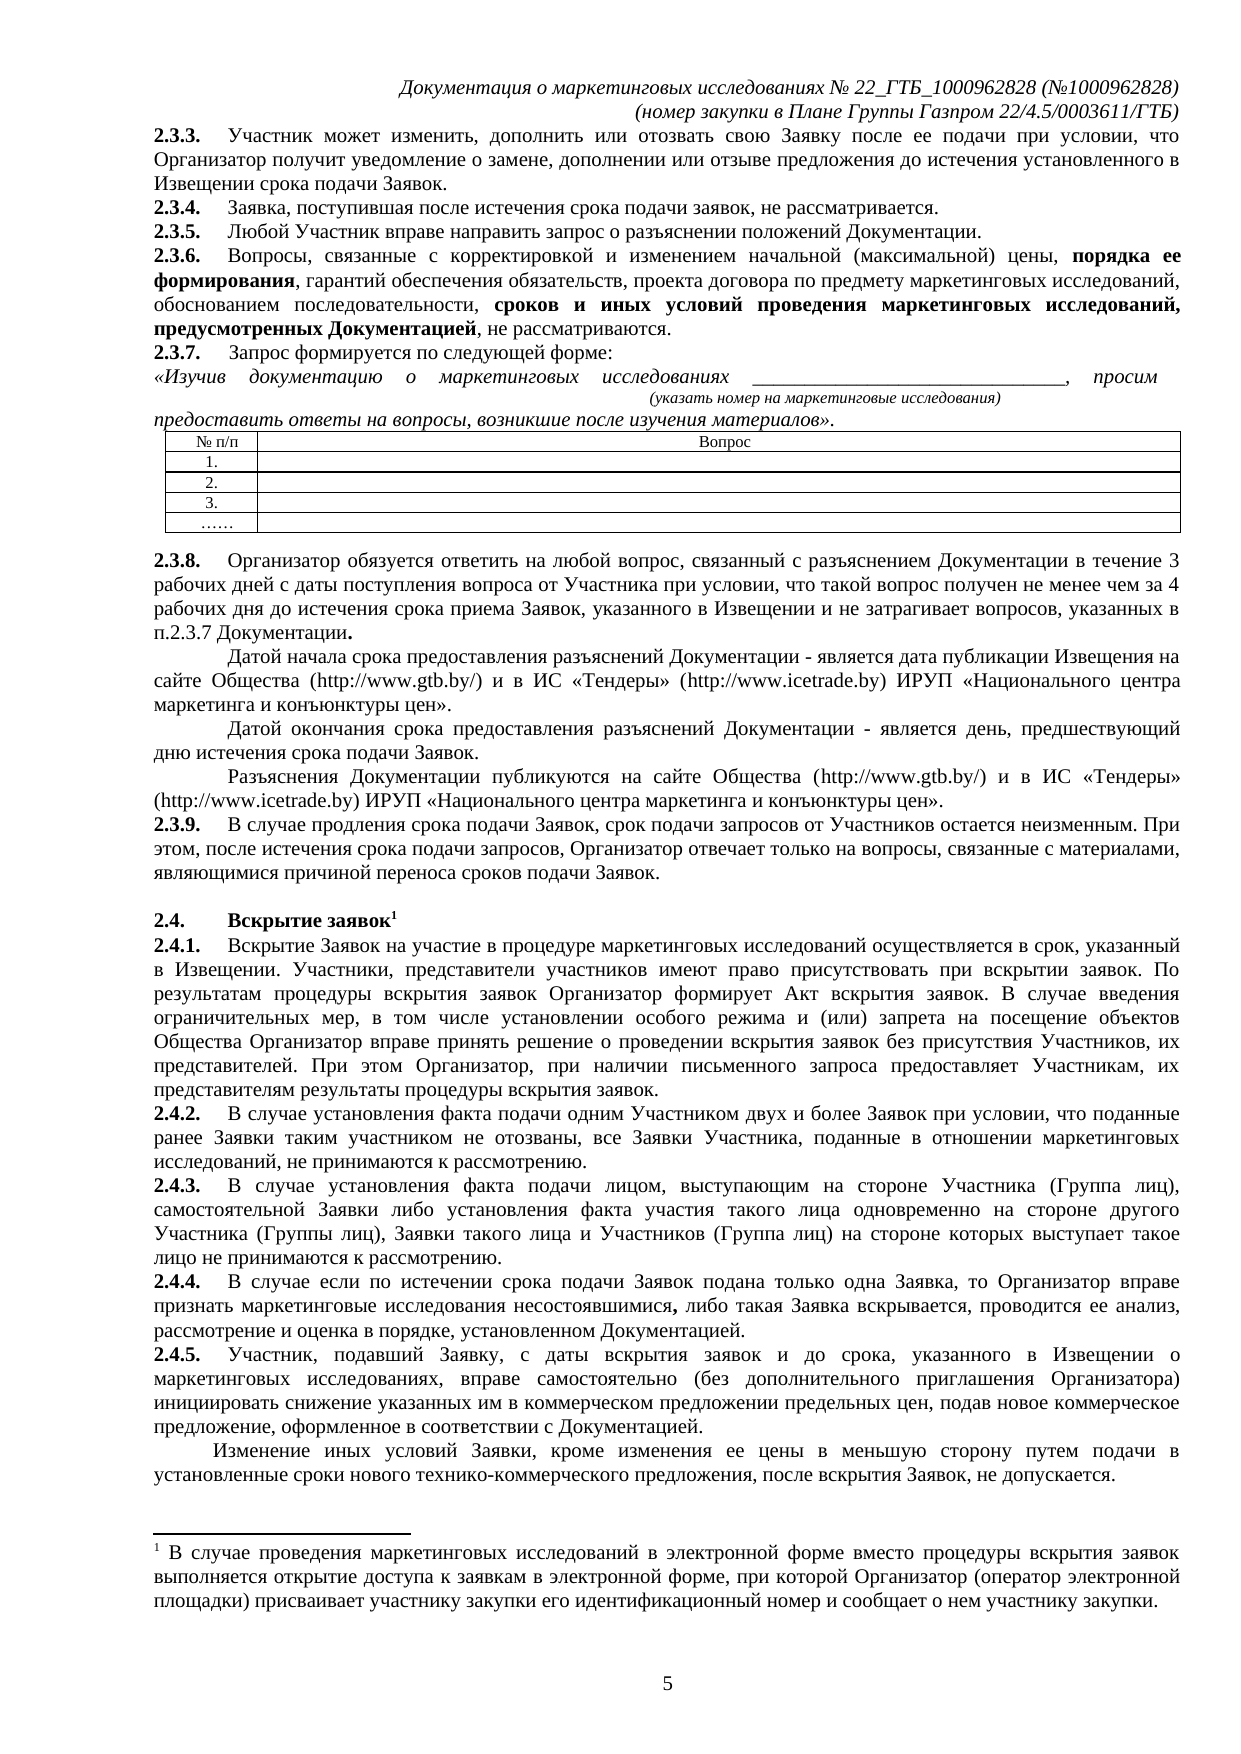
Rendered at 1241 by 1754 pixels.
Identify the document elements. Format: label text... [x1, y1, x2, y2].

table_cell 3. [166, 493, 257, 512]
text Разъяснения Документации публикуются на сайте Общества (http://www.gtb.by/) и в ИС «Тендеры» (http://www.icetrade.by) ИРУП «Национального центра маркетинга и конъюнктуры цен». [153, 764, 1181, 812]
list Любой Участник вправе направить запрос о разъяснении положений Документации. [153, 219, 1181, 243]
table_header Вопрос [258, 432, 1180, 451]
table_cell [258, 452, 1180, 471]
table_header № п/п [166, 432, 257, 451]
table_cell [258, 473, 1180, 492]
text Датой окончания срока предоставления разъяснений Документации - является день, предшествующий дню истечения срока подачи Заявок. [153, 716, 1181, 764]
list Организатор обязуется ответить на любой вопрос, связанный с разъяснением Документации в течение 3 рабочих дней с даты поступления вопроса от Участника при условии, что такой вопрос получен не менее чем за 4 рабочих дня до истечения срока приема Заявок, указанного в Извещении и не затрагивает вопросов, указанных в п.2.3.7 Документации. [153, 547, 1181, 644]
text «Изучив документацию о маркетинговых исследованиях ______________________________, просим (указать номер на маркетинговые исследования) [153, 364, 1181, 407]
table_cell [258, 493, 1180, 512]
text Датой начала срока предоставления разъяснений Документации - является дата публикации Извещения на сайте Общества (http://www.gtb.by/) и в ИС «Тендеры» (http://www.icetrade.by) ИРУП «Национального центра маркетинга и конъюнктуры цен». [153, 644, 1181, 716]
list Участник может изменить, дополнить или отозвать свою Заявку после ее подачи при условии, что Организатор получит уведомление о замене, дополнении или отзыве предложения до истечения установленного в Извещении срока подачи Заявок. [153, 123, 1181, 195]
list Участник, подавший Заявку, с даты вскрытия заявок и до срока, указанного в Извещении о маркетинговых исследованиях, вправе самостоятельно (без дополнительного приглашения Организатора) инициировать снижение указанных им в коммерческом предложении предельных цен, подав новое коммерческое предложение, оформленное в соответствии с Документацией. [153, 1342, 1181, 1438]
table_cell …… [166, 513, 257, 532]
list В случае если по истечении срока подачи Заявок подана только одна Заявка, то Организатор вправе признать маркетинговые исследования несостоявшимися, либо такая Заявка вскрывается, проводится ее анализ, рассмотрение и оценка в порядке, установленном Документацией. [153, 1269, 1181, 1342]
text предоставить ответы на вопросы, возникшие после изучения материалов». [153, 407, 1181, 431]
list Заявка, поступившая после истечения срока подачи заявок, не рассматривается. [153, 195, 1181, 219]
list Запрос формируется по следующей форме: [153, 340, 1181, 364]
table_cell 2. [166, 473, 257, 492]
text Изменение иных условий Заявки, кроме изменения ее цены в меньшую сторону путем подачи в установленные сроки нового технико-коммерческого предложения, после вскрытия Заявок, не допускается. [153, 1438, 1181, 1486]
list Вскрытие Заявок на участие в процедуре маркетинговых исследований осуществляется в срок, указанный в Извещении. Участники, представители участников имеют право присутствовать при вскрытии заявок. По результатам процедуры вскрытия заявок Организатор формирует Акт вскрытия заявок. В случае введения ограничительных мер, в том числе установлении особого режима и (или) запрета на посещение объектов Общества Организатор вправе принять решение о проведении вскрытия заявок без присутствия Участников, их представителей. При этом Организатор, при наличии письменного запроса предоставляет Участникам, их представителям результаты процедуры вскрытия заявок. [153, 932, 1181, 1101]
list В случае продления срока подачи Заявок, срок подачи запросов от Участников остается неизменным. При этом, после истечения срока подачи запросов, Организатор отвечает только на вопросы, связанные с материалами, являющимися причиной переноса сроков подачи Заявок. [153, 812, 1181, 884]
list В случае установления факта подачи одним Участником двух и более Заявок при условии, что поданные ранее Заявки таким участником не отозваны, все Заявки Участника, поданные в отношении маркетинговых исследований, не принимаются к рассмотрению. [153, 1101, 1181, 1173]
table_cell [258, 513, 1180, 532]
list Вопросы, связанные с корректировкой и изменением начальной (максимальной) цены, порядка ее формирования, гарантий обеспечения обязательств, проекта договора по предмету маркетинговых исследований, обоснованием последовательности, сроков и иных условий проведения маркетинговых исследований, предусмотренных Документацией, не рассматриваются. [153, 243, 1181, 340]
list Вскрытие заявок [153, 908, 1181, 932]
list В случае установления факта подачи лицом, выступающим на стороне Участника (Группа лиц), самостоятельной Заявки либо установления факта участия такого лица одновременно на стороне другого Участника (Группы лиц), Заявки такого лица и Участников (Группа лиц) на стороне которых выступает такое лицо не принимаются к рассмотрению. [153, 1173, 1181, 1269]
table_cell 1. [166, 452, 257, 471]
